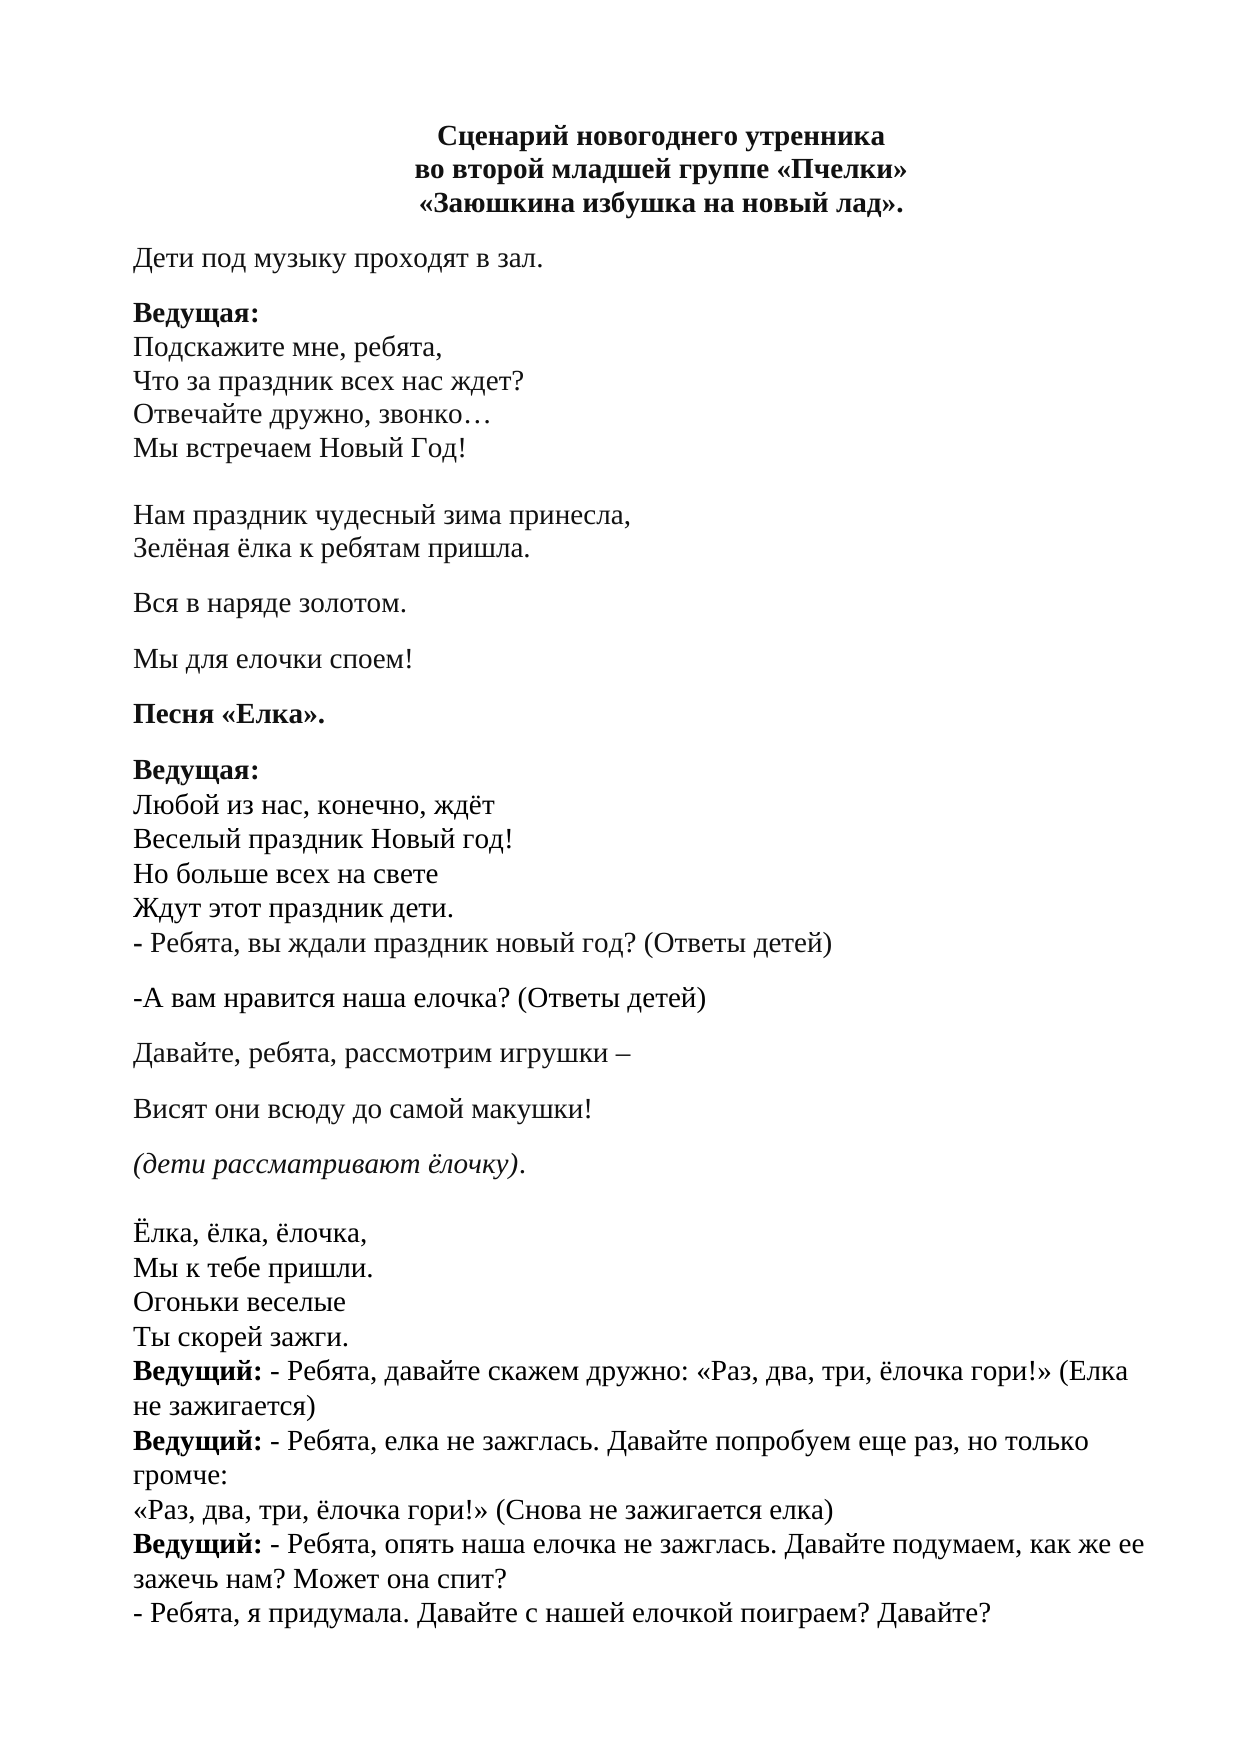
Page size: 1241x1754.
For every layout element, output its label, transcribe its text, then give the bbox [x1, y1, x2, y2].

text Отвечайте дружно, звонко… [133, 396, 1152, 430]
text Ведущая: [133, 751, 1152, 786]
text Ведущий: - Ребята, давайте скажем дружно: «Раз, два, три, ёлочка гори!» (Елка не зажигается) [133, 1352, 1152, 1422]
text - Ребята, я придумала. Давайте с нашей елочкой поиграем? Давайте? [133, 1594, 1152, 1629]
text Сценарий новогоднего утренника [133, 118, 1152, 152]
text Мы встречаем Новый Год! [133, 430, 1152, 463]
text «Раз, два, три, ёлочка гори!» (Снова не зажигается елка) [133, 1491, 1152, 1525]
text «Заюшкина избушка на новый лад». [133, 185, 1152, 219]
text Ведущая: [133, 296, 1152, 329]
text -А вам нравится наша елочка? (Ответы детей) [133, 980, 1152, 1014]
text Висят они всюду до самой макушки! [133, 1091, 1152, 1124]
text Вся в наряде золотом. [133, 586, 1152, 619]
text во второй младшей группе «Пчелки» [133, 152, 1152, 185]
text Зелёная ёлка к ребятам пришла. [133, 530, 1152, 564]
text - Ребята, вы ждали праздник новый год? (Ответы детей) [133, 924, 1152, 959]
text Ждут этот праздник дети. [133, 889, 1152, 924]
text Любой из нас, конечно, ждёт [133, 786, 1152, 820]
text Дети под музыку проходят в зал. [133, 240, 1152, 274]
text Мы для елочки споем! [133, 641, 1152, 674]
text Ёлка, ёлка, ёлочка, [133, 1214, 1152, 1249]
text (дети рассматривают ёлочку). [133, 1146, 1152, 1179]
text Ведущий: - Ребята, опять наша елочка не зажглась. Давайте подумаем, как же ее зажечь нам? Может она спит? [133, 1525, 1152, 1594]
text Нам праздник чудесный зима принесла, [133, 497, 1152, 530]
text Давайте, ребята, рассмотрим игрушки – [133, 1036, 1152, 1069]
text Что за праздник всех нас ждет? [133, 363, 1152, 396]
text Песня «Елка». [133, 696, 1152, 729]
text Огоньки веселые [133, 1283, 1152, 1318]
text Но больше всех на свете [133, 855, 1152, 889]
text Веселый праздник Новый год! [133, 820, 1152, 855]
text Подскажите мне, ребята, [133, 329, 1152, 363]
text Мы к тебе пришли. [133, 1249, 1152, 1283]
text Ты скорей зажги. [133, 1318, 1152, 1352]
text Ведущий: - Ребята, елка не зажглась. Давайте попробуем еще раз, но только громче: [133, 1422, 1152, 1491]
